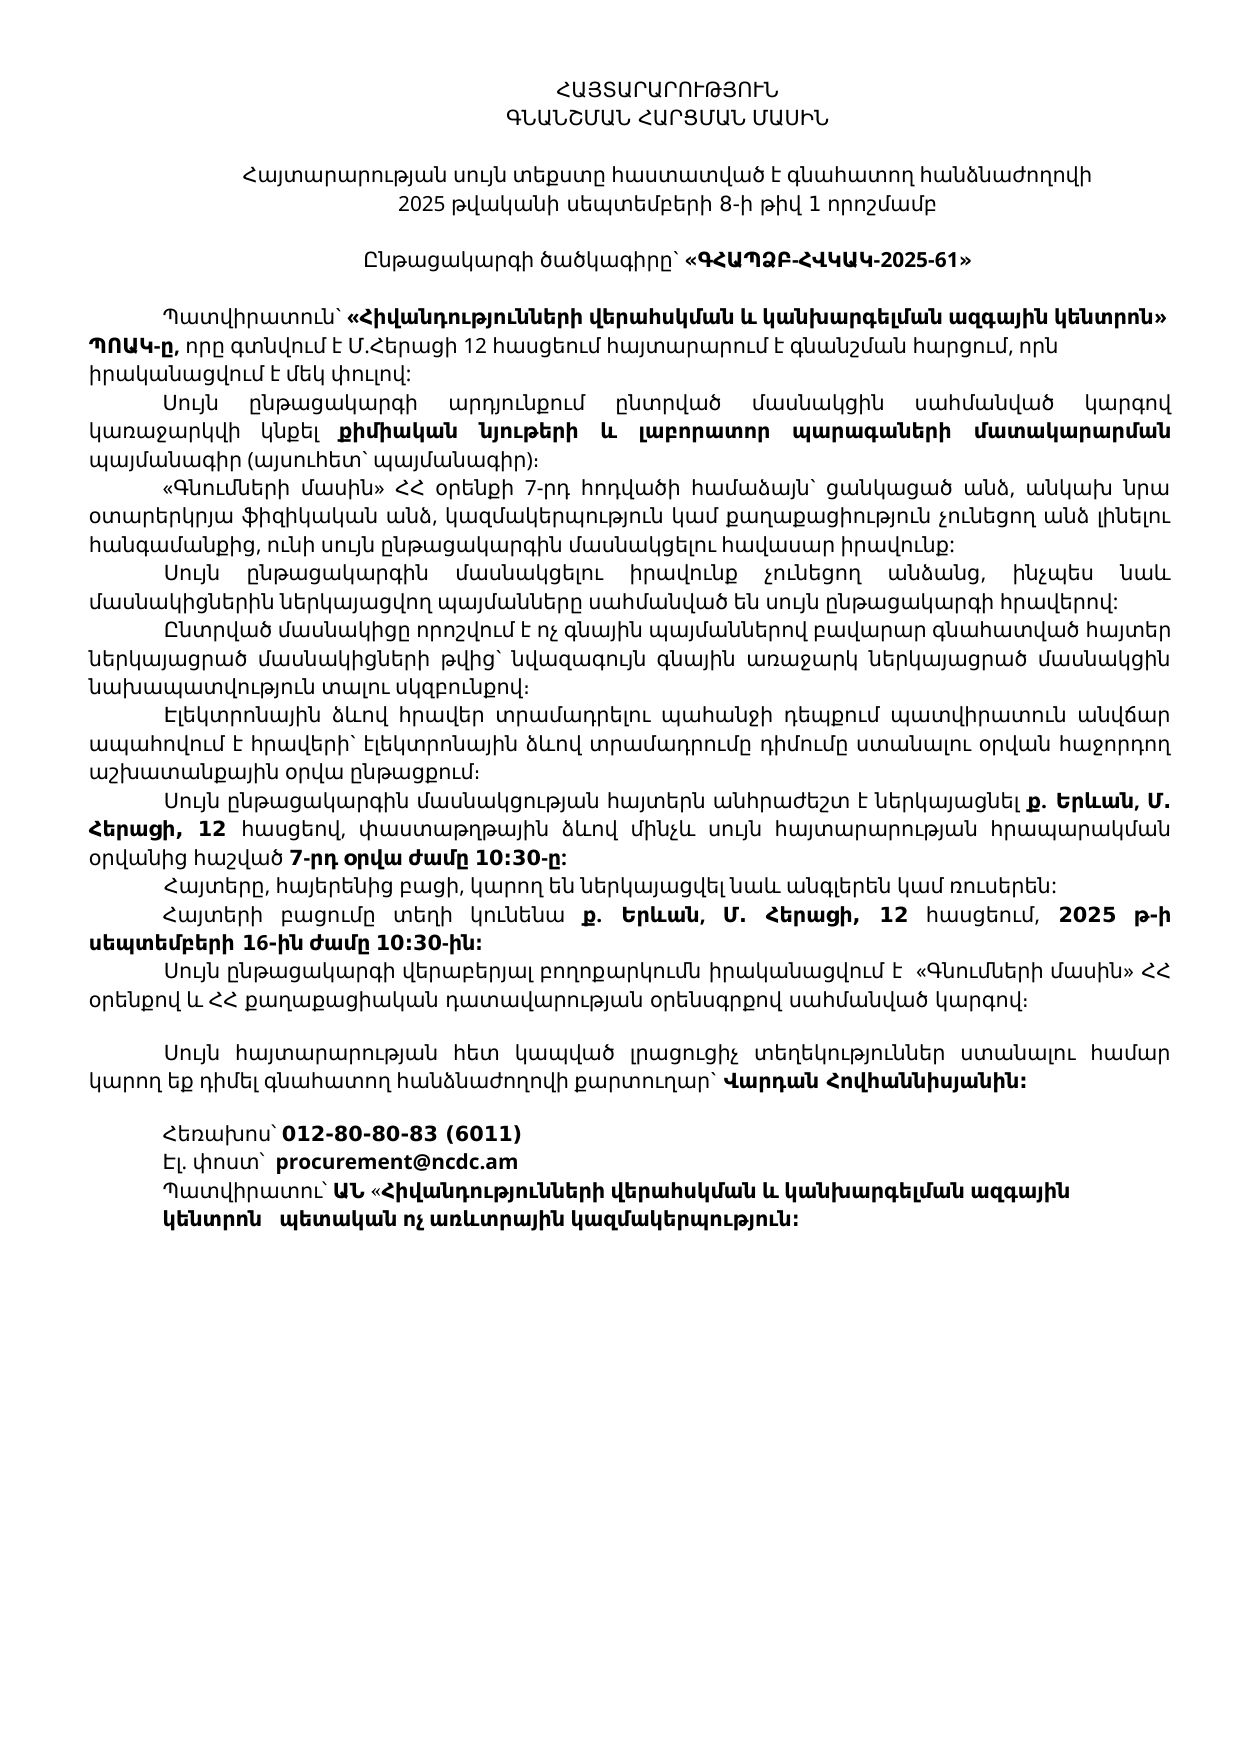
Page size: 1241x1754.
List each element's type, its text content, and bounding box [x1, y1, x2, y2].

text Սույն ընթացակարգին մասնակցության հայտերն անհրաժեշտ է ներկայացնել ք. Երևան, Մ. Հերացի, 12 հասցեով, փաստաթղթային ձևով մինչև սույն հայտարարության հրապարակման օրվանից հաշված 7-րդ օրվա ժամը 10:30-ը: [89, 786, 1171, 871]
text «Գնումների մասին» ՀՀ օրենքի 7-րդ հոդվածի համաձայն` ցանկացած անձ, անկախ նրա օտարերկրյա ֆիզիկական անձ, կազմակերպություն կամ քաղաքացիություն չունեցող անձ լինելու հանգամանքից, ունի սույն ընթացակարգին մասնակցելու հավասար իրավունք: [89, 473, 1171, 558]
text Սույն ընթացակարգի արդյունքում ընտրված մասնակցին սահմանված կարգով կառաջարկվի կնքել քիմիական նյութերի և լաբորատոր պարագաների մատակարարման պայմանագիր (այսուհետ` պայմանագիր)։ [89, 388, 1171, 473]
text ՀԱՅՏԱՐԱՐՈՒԹՅՈՒՆ [89, 75, 1171, 103]
text Սույն ընթացակարգի վերաբերյալ բողոքարկումն իրականացվում է «Գնումների մասին» ՀՀ օրենքով և ՀՀ քաղաքացիական դատավարության օրենսգրքով սահմանված կարգով։ [89, 957, 1171, 1013]
text Հայտերը, հայերենից բացի, կարող են ներկայացվել նաև անգլերեն կամ ռուսերեն: [89, 871, 1171, 900]
text Պատվիրատուն` «Հիվանդությունների վերահսկման և կանխարգելման ազգային կենտրոն» ՊՈԱԿ-ը, որը գտնվում է Մ.Հերացի 12 հասցեում հայտարարում է գնանշման հարցում, որն իրականացվում է մեկ փուլով: [89, 302, 1171, 388]
text Ընտրված մասնակիցը որոշվում է ոչ գնային պայմաններով բավարար գնահատված հայտեր ներկայացրած մասնակիցների թվից` նվազագույն գնային առաջարկ ներկայացրած մասնակցին նախապատվություն տալու սկզբունքով։ [89, 615, 1171, 701]
text Էլեկտրոնային ձևով հրավեր տրամադրելու պահանջի դեպքում պատվիրատուն անվճար ապահովում է հրավերի` էլեկտրոնային ձևով տրամադրումը դիմումը ստանալու օրվան հաջորդող աշխատանքային օրվա ընթացքում։ [89, 701, 1171, 786]
text Սույն ընթացակարգին մասնակցելու իրավունք չունեցող անձանց, ինչպես նաև մասնակիցներին ներկայացվող պայմանները սահմանված են սույն ընթացակարգի հրավերով: [89, 558, 1171, 615]
text Հեռախոս՝ 012-80-80-83 (6011) [162, 1119, 1171, 1147]
text Հայտարարության սույն տեքստը հաստատված է գնահատող հանձնաժողովի [89, 160, 1171, 189]
text Սույն հայտարարության հետ կապված լրացուցիչ տեղեկություններ ստանալու համար կարող եք դիմել գնահատող հանձնաժողովի քարտուղար` Վարդան Հովհաննիսյանին: [89, 1038, 1171, 1094]
text Պատվիրատու՝ ԱՆ Հիվանդությունների վերահսկման և կանխարգելման ազգային կենտրոն պետական ոչ առևտրային կազմակերպություն։ [162, 1176, 1171, 1233]
text 2025 թվականի սեպտեմբերի 8-ի թիվ 1 որոշմամբ [89, 189, 1171, 217]
text Հայտերի բացումը տեղի կունենա ք. Երևան, Մ. Հերացի, 12 հասցեում, 2025 թ-ի սեպտեմբերի 16-ին ժամը 10:30-ին։ [89, 900, 1171, 957]
text ԳՆԱՆՇՄԱՆ ՀԱՐՑՄԱՆ ՄԱՍԻՆ [89, 103, 1171, 132]
text Ընթացակարգի ծածկագիրը` «ԳՀԱՊՁԲ-ՀՎԿԱԿ-2025-61» [89, 246, 1171, 274]
text Էլ. փոստ՝ procurement@ncdc.am [162, 1147, 1171, 1176]
